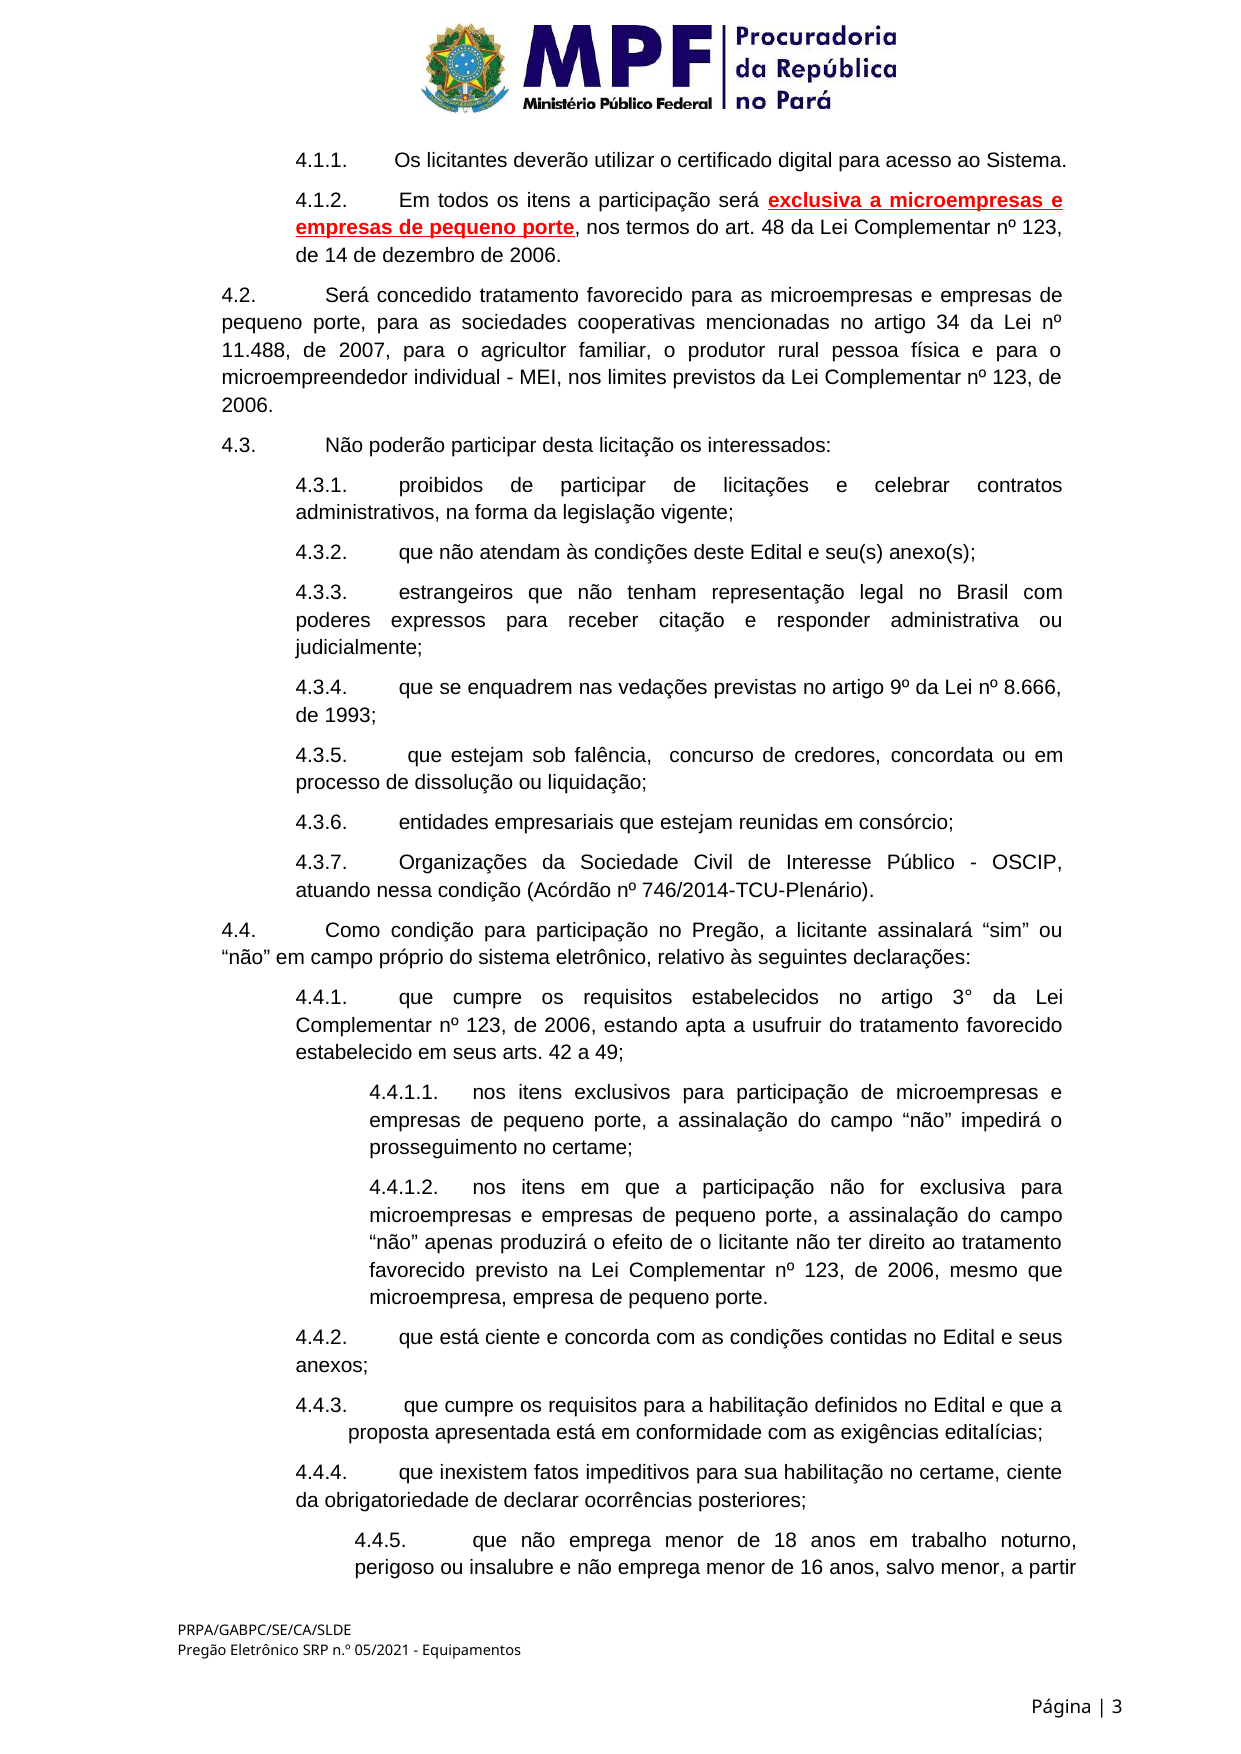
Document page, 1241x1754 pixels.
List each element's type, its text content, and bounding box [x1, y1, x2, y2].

list Como condição para participação no Pregão, a licitante assinalará “sim” ou “não” em campo próprio do sistema eletrônico, relativo às seguintes declarações: [221, 918, 1063, 969]
list Organizações da Sociedade Civil de Interesse Público - OSCIP, atuando nessa condição (Acórdão nº 746/2014-TCU-Plenário). [295, 850, 1063, 902]
list Não poderão participar desta licitação os interessados: [221, 433, 1122, 457]
list que inexistem fatos impeditivos para sua habilitação no certame, ciente da obrigatoriedade de declarar ocorrências posteriores; [295, 1460, 1063, 1512]
list que cumpre os requisitos para a habilitação definidos no Edital e que a proposta apresentada está em conformidade com as exigências editalícias; [295, 1393, 1063, 1444]
picture [523, 25, 896, 109]
list nos itens exclusivos para participação de microempresas e empresas de pequeno porte, a assinalação do campo “não” impedirá o prosseguimento no certame; [369, 1080, 1063, 1159]
list nos itens em que a participação não for exclusiva para microempresas e empresas de pequeno porte, a assinalação do campo “não” apenas produzirá o efeito de o licitante não ter direito ao tratamento favorecido previsto na Lei Complementar nº 123, de 2006, mesmo que microempresa, empresa de pequeno porte. [369, 1175, 1063, 1309]
list que não atendam às condições deste Edital e seu(s) anexo(s); [295, 540, 1122, 564]
picture [420, 21, 509, 114]
list que cumpre os requisitos estabelecidos no artigo 3° da Lei Complementar nº 123, de 2006, estando apta a usufruir do tratamento favorecido estabelecido em seus arts. 42 a 49; [295, 985, 1063, 1064]
list que estejam sob falência, concurso de credores, concordata ou em processo de dissolução ou liquidação; [295, 743, 1063, 794]
list Em todos os itens a participação será exclusiva a microempresas e empresas de pequeno porte, nos termos do art. 48 da Lei Complementar nº 123, de 14 de dezembro de 2006. [295, 188, 1063, 267]
list proibidos de participar de licitações e celebrar contratos administrativos, na forma da legislação vigente; [295, 473, 1063, 524]
list Os licitantes deverão utilizar o certificado digital para acesso ao Sistema. [295, 148, 1122, 172]
list Será concedido tratamento favorecido para as microempresas e empresas de pequeno porte, para as sociedades cooperativas mencionadas no artigo 34 da Lei nº 11.488, de 2007, para o agricultor familiar, o produtor rural pessoa física e para o microempreendedor individual - MEI, nos limites previstos da Lei Complementar nº 123, de 2006. [221, 283, 1063, 417]
list entidades empresariais que estejam reunidas em consórcio; [295, 810, 1063, 834]
list que está ciente e concorda com as condições contidas no Edital e seus anexos; [295, 1325, 1063, 1377]
list que se enquadrem nas vedações previstas no artigo 9º da Lei nº 8.666, de 1993; [295, 675, 1063, 727]
list estrangeiros que não tenham representação legal no Brasil com poderes expressos para receber citação e responder administrativa ou judicialmente; [295, 580, 1063, 659]
